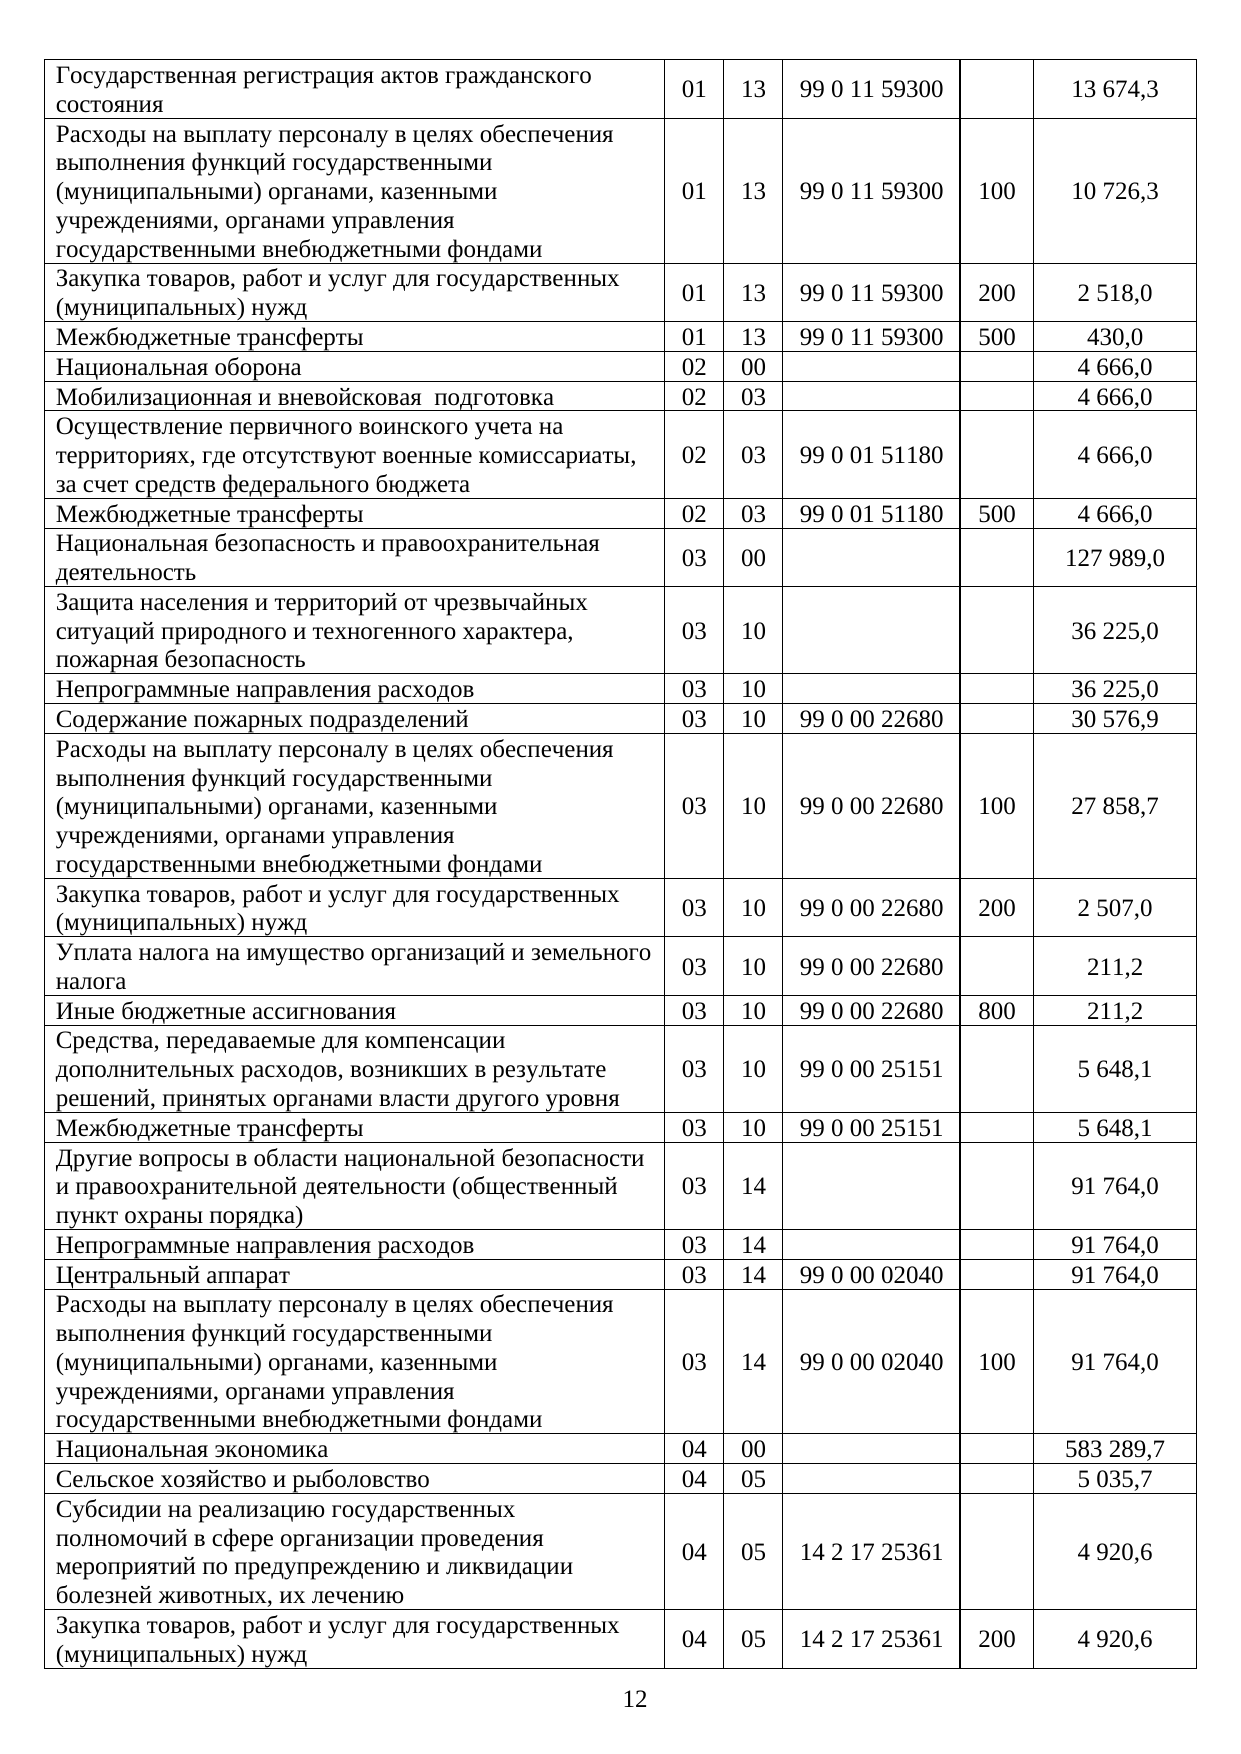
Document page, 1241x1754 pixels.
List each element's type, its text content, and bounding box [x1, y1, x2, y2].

table_cell 91 764,0 [1034, 1260, 1196, 1288]
table_cell 03 [665, 1230, 723, 1259]
table_cell [783, 352, 959, 381]
table_cell 10 [724, 734, 782, 878]
table_cell 4 666,0 [1034, 352, 1196, 381]
table_cell [783, 1230, 959, 1259]
table_cell Расходы на выплату персоналу в целях обеспечения выполнения функций государственными (муниципальными) органами, казенными учреждениями, органами управления государственными внебюджетными фондами [45, 119, 664, 262]
table_cell 13 [724, 60, 782, 118]
table_cell 91 764,0 [1034, 1230, 1196, 1259]
table_cell 03 [665, 1290, 723, 1433]
table_cell [961, 587, 1033, 673]
table_cell [961, 529, 1033, 586]
table_cell 99 0 00 22680 [783, 996, 959, 1024]
table_cell 14 2 17 25361 [783, 1494, 959, 1609]
table_cell 99 0 00 25151 [783, 1113, 959, 1142]
table_cell 5 648,1 [1034, 1026, 1196, 1112]
table_cell 99 0 11 59300 [783, 322, 959, 351]
table_cell 03 [665, 704, 723, 733]
table_cell 27 858,7 [1034, 734, 1196, 878]
table_cell Расходы на выплату персоналу в целях обеспечения выполнения функций государственными (муниципальными) органами, казенными учреждениями, органами управления государственными внебюджетными фондами [45, 734, 664, 878]
table_cell 100 [961, 734, 1033, 878]
table_cell 03 [665, 1143, 723, 1229]
table_cell 2 518,0 [1034, 264, 1196, 321]
table_cell 211,2 [1034, 996, 1196, 1024]
table_cell 04 [665, 1434, 723, 1463]
table_cell Содержание пожарных подразделений [45, 704, 664, 733]
table_cell [961, 60, 1033, 118]
table_cell [961, 411, 1033, 498]
table_cell 10 [724, 1026, 782, 1112]
table_cell 03 [665, 937, 723, 995]
table_cell 03 [665, 1026, 723, 1112]
table_cell [783, 1434, 959, 1463]
table_cell 00 [724, 1434, 782, 1463]
table_cell 01 [665, 264, 723, 321]
table_cell 05 [724, 1610, 782, 1667]
table_cell 03 [665, 1113, 723, 1142]
table_cell [961, 1464, 1033, 1493]
table_cell 100 [961, 1290, 1033, 1433]
table_cell 03 [665, 996, 723, 1024]
table_cell 03 [665, 1260, 723, 1288]
table_cell 04 [665, 1464, 723, 1493]
table_cell Средства, передаваемые для компенсации дополнительных расходов, возникших в результате решений, принятых органами власти другого уровня [45, 1026, 664, 1112]
table_cell 5 648,1 [1034, 1113, 1196, 1142]
table_cell 99 0 00 22680 [783, 734, 959, 878]
table_cell Центральный аппарат [45, 1260, 664, 1288]
table_cell Закупка товаров, работ и услуг для государственных (муниципальных) нужд [45, 879, 664, 936]
table_cell Субсидии на реализацию государственных полномочий в сфере организации проведения мероприятий по предупреждению и ликвидации болезней животных, их лечению [45, 1494, 664, 1609]
table_cell 02 [665, 499, 723, 527]
table_cell 03 [665, 734, 723, 878]
table_cell Иные бюджетные ассигнования [45, 996, 664, 1024]
table_cell 500 [961, 499, 1033, 527]
table_cell [961, 937, 1033, 995]
table_cell 200 [961, 1610, 1033, 1667]
table_cell 500 [961, 322, 1033, 351]
table_cell [961, 382, 1033, 410]
table_cell 200 [961, 264, 1033, 321]
table_cell Уплата налога на имущество организаций и земельного налога [45, 937, 664, 995]
table_cell 99 0 00 22680 [783, 879, 959, 936]
table_cell 10 [724, 937, 782, 995]
table_cell [783, 1464, 959, 1493]
table_cell 99 0 11 59300 [783, 119, 959, 262]
table_cell 05 [724, 1464, 782, 1493]
table_cell Закупка товаров, работ и услуг для государственных (муниципальных) нужд [45, 264, 664, 321]
table_cell 91 764,0 [1034, 1290, 1196, 1433]
table_cell [783, 1143, 959, 1229]
table_cell 99 0 00 02040 [783, 1260, 959, 1288]
table_cell 03 [665, 529, 723, 586]
table_cell [961, 1143, 1033, 1229]
table_cell Мобилизационная и вневойсковая подготовка [45, 382, 664, 410]
table_cell 4 666,0 [1034, 382, 1196, 410]
table_cell Расходы на выплату персоналу в целях обеспечения выполнения функций государственными (муниципальными) органами, казенными учреждениями, органами управления государственными внебюджетными фондами [45, 1290, 664, 1433]
table_cell [783, 529, 959, 586]
table_cell 13 [724, 322, 782, 351]
table_cell 03 [724, 382, 782, 410]
table_cell 13 674,3 [1034, 60, 1196, 118]
table_cell 36 225,0 [1034, 587, 1196, 673]
table_cell Межбюджетные трансферты [45, 1113, 664, 1142]
table_cell 99 0 11 59300 [783, 60, 959, 118]
table_cell [961, 1260, 1033, 1288]
table_cell 04 [665, 1610, 723, 1667]
table_cell [961, 704, 1033, 733]
table_cell 13 [724, 264, 782, 321]
table_cell Другие вопросы в области национальной безопасности и правоохранительной деятельности (общественный пункт охраны порядка) [45, 1143, 664, 1229]
table_cell 10 [724, 879, 782, 936]
table_cell [961, 1113, 1033, 1142]
table_cell Национальная оборона [45, 352, 664, 381]
table_cell 36 225,0 [1034, 674, 1196, 703]
table_cell 99 0 00 25151 [783, 1026, 959, 1112]
table_cell 4 666,0 [1034, 411, 1196, 498]
table_cell [961, 352, 1033, 381]
table_cell 00 [724, 352, 782, 381]
table_cell 4 666,0 [1034, 499, 1196, 527]
table_cell 00 [724, 529, 782, 586]
table_cell 03 [665, 674, 723, 703]
table_cell 01 [665, 60, 723, 118]
table_cell Национальная экономика [45, 1434, 664, 1463]
table_cell [783, 382, 959, 410]
table_cell 02 [665, 411, 723, 498]
table_cell 10 [724, 996, 782, 1024]
table_cell [961, 1434, 1033, 1463]
table_cell 03 [724, 411, 782, 498]
table_cell 4 920,6 [1034, 1610, 1196, 1667]
table_cell 02 [665, 382, 723, 410]
table_cell 14 2 17 25361 [783, 1610, 959, 1667]
table_cell 200 [961, 879, 1033, 936]
table_cell Государственная регистрация актов гражданского состояния [45, 60, 664, 118]
table_cell 03 [665, 879, 723, 936]
table_cell Защита населения и территорий от чрезвычайных ситуаций природного и техногенного характера, пожарная безопасность [45, 587, 664, 673]
table_cell Межбюджетные трансферты [45, 499, 664, 527]
table_cell 05 [724, 1494, 782, 1609]
table_cell 127 989,0 [1034, 529, 1196, 586]
table_cell 03 [724, 499, 782, 527]
table_cell Национальная безопасность и правоохранительная деятельность [45, 529, 664, 586]
table_cell [961, 674, 1033, 703]
table_cell 30 576,9 [1034, 704, 1196, 733]
table_cell 13 [724, 119, 782, 262]
table_cell 4 920,6 [1034, 1494, 1196, 1609]
table_cell 2 507,0 [1034, 879, 1196, 936]
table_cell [45, 1610, 664, 1667]
table_cell 01 [665, 119, 723, 262]
table_cell 14 [724, 1290, 782, 1433]
table_cell 430,0 [1034, 322, 1196, 351]
table_cell 10 [724, 704, 782, 733]
table_cell 02 [665, 352, 723, 381]
table_cell [961, 1026, 1033, 1112]
table_cell 5 035,7 [1034, 1464, 1196, 1493]
table_cell 99 0 01 51180 [783, 499, 959, 527]
table_cell 01 [665, 322, 723, 351]
table_cell 99 0 01 51180 [783, 411, 959, 498]
table_cell 10 [724, 1113, 782, 1142]
table_cell 100 [961, 119, 1033, 262]
table_cell 99 0 11 59300 [783, 264, 959, 321]
table_cell 14 [724, 1260, 782, 1288]
table_cell 14 [724, 1230, 782, 1259]
table_cell 10 [724, 674, 782, 703]
table_cell 800 [961, 996, 1033, 1024]
table_cell 99 0 00 22680 [783, 937, 959, 995]
table_cell [961, 1230, 1033, 1259]
table_cell 583 289,7 [1034, 1434, 1196, 1463]
table_cell [783, 587, 959, 673]
table_cell 14 [724, 1143, 782, 1229]
table_cell 03 [665, 587, 723, 673]
table_cell Непрограммные направления расходов [45, 1230, 664, 1259]
table_cell Осуществление первичного воинского учета на территориях, где отсутствуют военные комиссариаты, за счет средств федерального бюджета [45, 411, 664, 498]
table_cell 99 0 00 02040 [783, 1290, 959, 1433]
table_cell 10 [724, 587, 782, 673]
table_cell 211,2 [1034, 937, 1196, 995]
table_cell [961, 1494, 1033, 1609]
table_cell 04 [665, 1494, 723, 1609]
table_cell Непрограммные направления расходов [45, 674, 664, 703]
table_cell 99 0 00 22680 [783, 704, 959, 733]
table_cell Межбюджетные трансферты [45, 322, 664, 351]
table_cell 91 764,0 [1034, 1143, 1196, 1229]
table_cell 10 726,3 [1034, 119, 1196, 262]
table_cell Сельское хозяйство и рыболовство [45, 1464, 664, 1493]
table_cell [783, 674, 959, 703]
